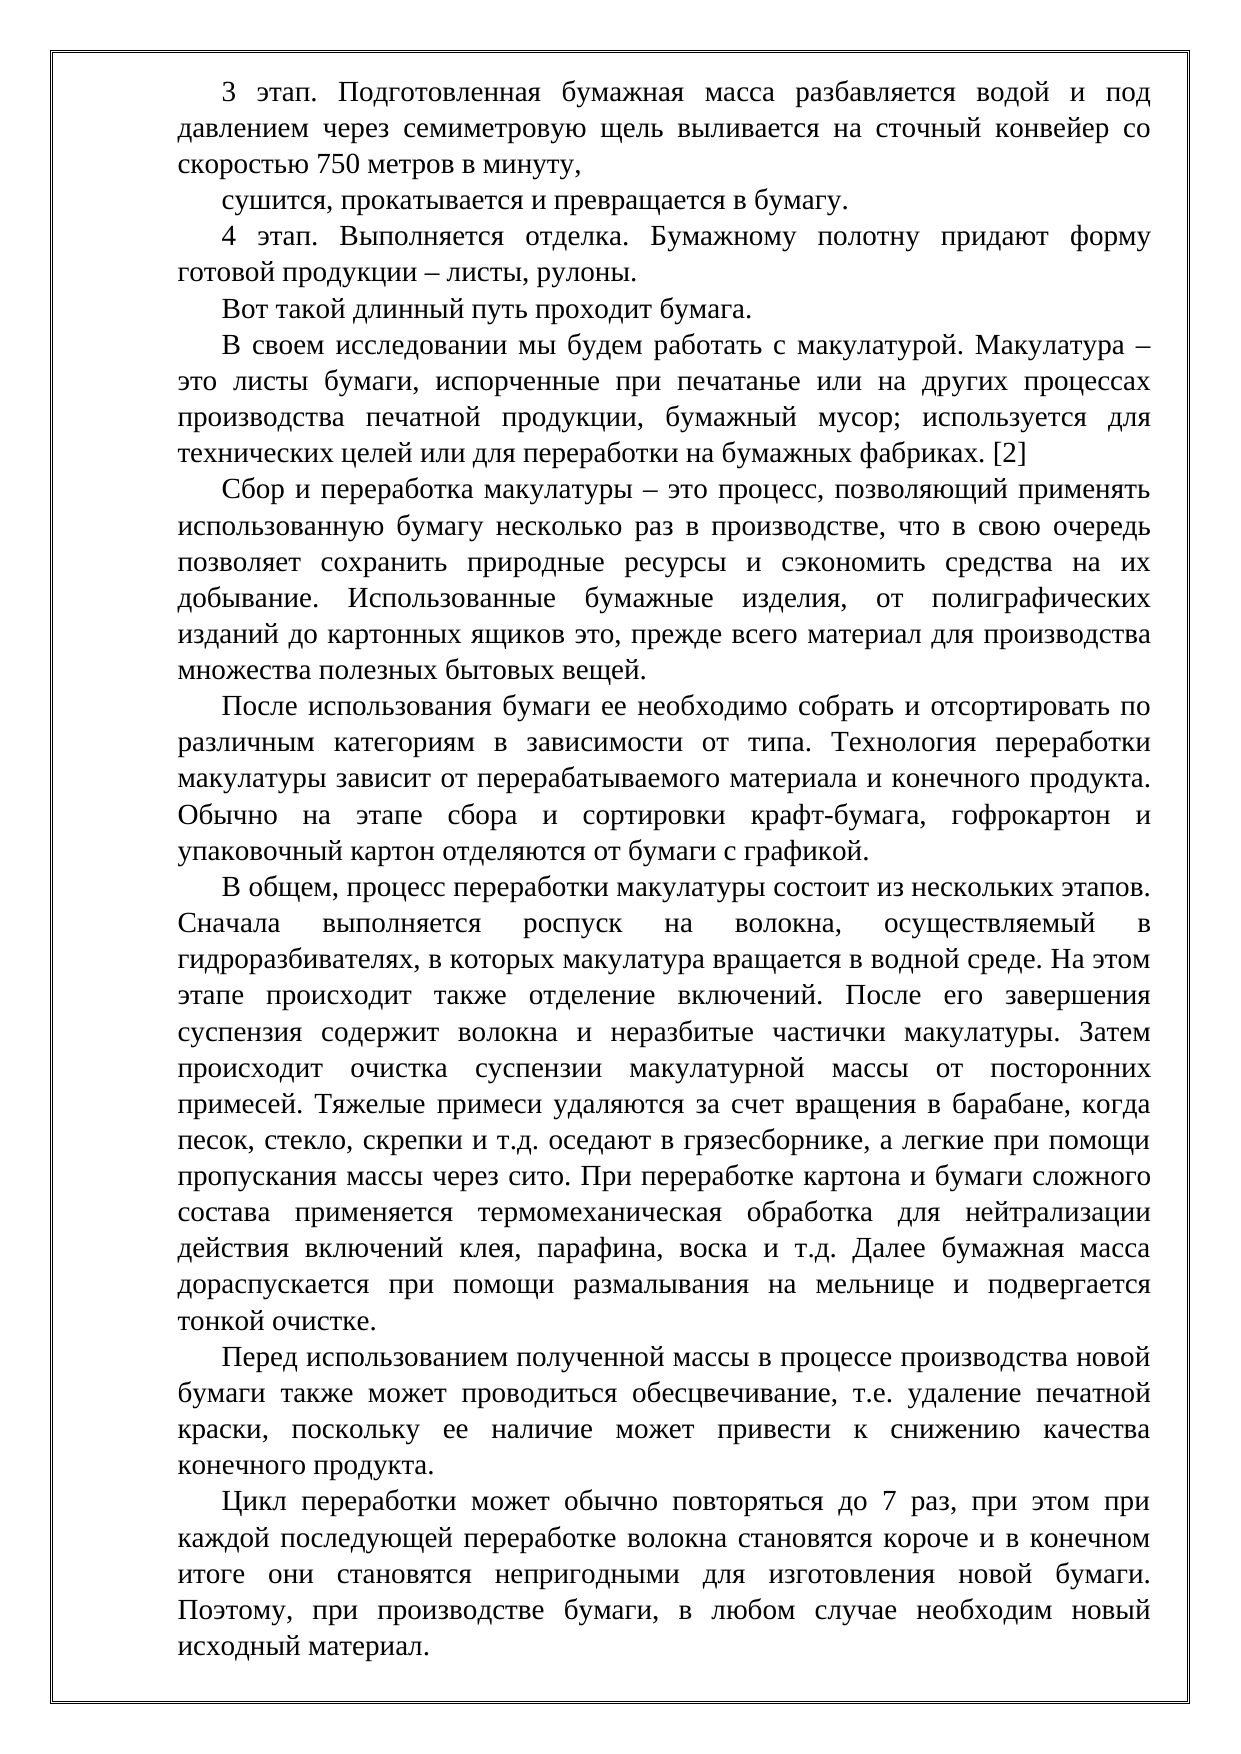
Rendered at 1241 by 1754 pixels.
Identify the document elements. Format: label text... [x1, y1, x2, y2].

text После использования бумаги ее необходимо собрать и отсортировать по различным категориям в зависимости от типа. Технология переработки макулатуры зависит от перерабатываемого материала и конечного продукта. Обычно на этапе сбора и сортировки крафт-бумага, гофрокартон и упаковочный картон отделяются от бумаги с графикой. [177, 688, 1152, 866]
text Сбор и переработка макулатуры – это процесс, позволяющий применять использованную бумагу несколько раз в производстве, что в свою очередь позволяет сохранить природные ресурсы и сэкономить средства на их добывание. Использованные бумажные изделия, от полиграфических изданий до картонных ящиков это, прежде всего материал для производства множества полезных бытовых вещей. [177, 471, 1152, 686]
text Цикл переработки может обычно повторяться до 7 раз, при этом при каждой последующей переработке волокна становятся короче и в конечном итоге они становятся непригодными для изготовления новой бумаги. Поэтому, при производстве бумаги, в любом случае необходим новый исходный материал. [177, 1483, 1152, 1662]
text В общем, процесс переработки макулатуры состоит из нескольких этапов. Сначала выполняется роспуск на волокна, осуществляемый в гидроразбивателях, в которых макулатура вращается в водной среде. На этом этапе происходит также отделение включений. После его завершения суспензия содержит волокна и неразбитые частички макулатуры. Затем происходит очистка суспензии макулатурной массы от посторонних примесей. Тяжелые примеси удаляются за счет вращения в барабане, когда песок, стекло, скрепки и т.д. оседают в грязесборнике, а легкие при помощи пропускания массы через сито. При переработке картона и бумаги сложного состава применяется термомеханическая обработка для нейтрализации действия включений клея, парафина, воска и т.д. Далее бумажная масса дораспускается при помощи размалывания на мельнице и подвергается тонкой очистке. [177, 869, 1152, 1336]
text Вот такой длинный путь проходит бумага. [177, 291, 1152, 324]
text сушится, прокатывается и превращается в бумагу. [177, 182, 1152, 216]
text 4 этап. Выполняется отделка. Бумажному полотну придают форму готовой продукции – листы, рулоны. [177, 218, 1152, 288]
text В своем исследовании мы будем работать с макулатурой. Макулатура – это листы бумаги, испорченные при печатанье или на других процессах производства печатной продукции, бумажный мусор; используется для технических целей или для переработки на бумажных фабриках. [2] [177, 327, 1152, 469]
text Перед использованием полученной массы в процессе производства новой бумаги также может проводиться обесцвечивание, т.е. удаление печатной краски, поскольку ее наличие может привести к снижению качества конечного продукта. [177, 1339, 1152, 1481]
text 3 этап. Подготовленная бумажная масса разбавляется водой и под давлением через семиметровую щель выливается на сточный конвейер со скоростью 750 метров в минуту, [177, 74, 1152, 180]
